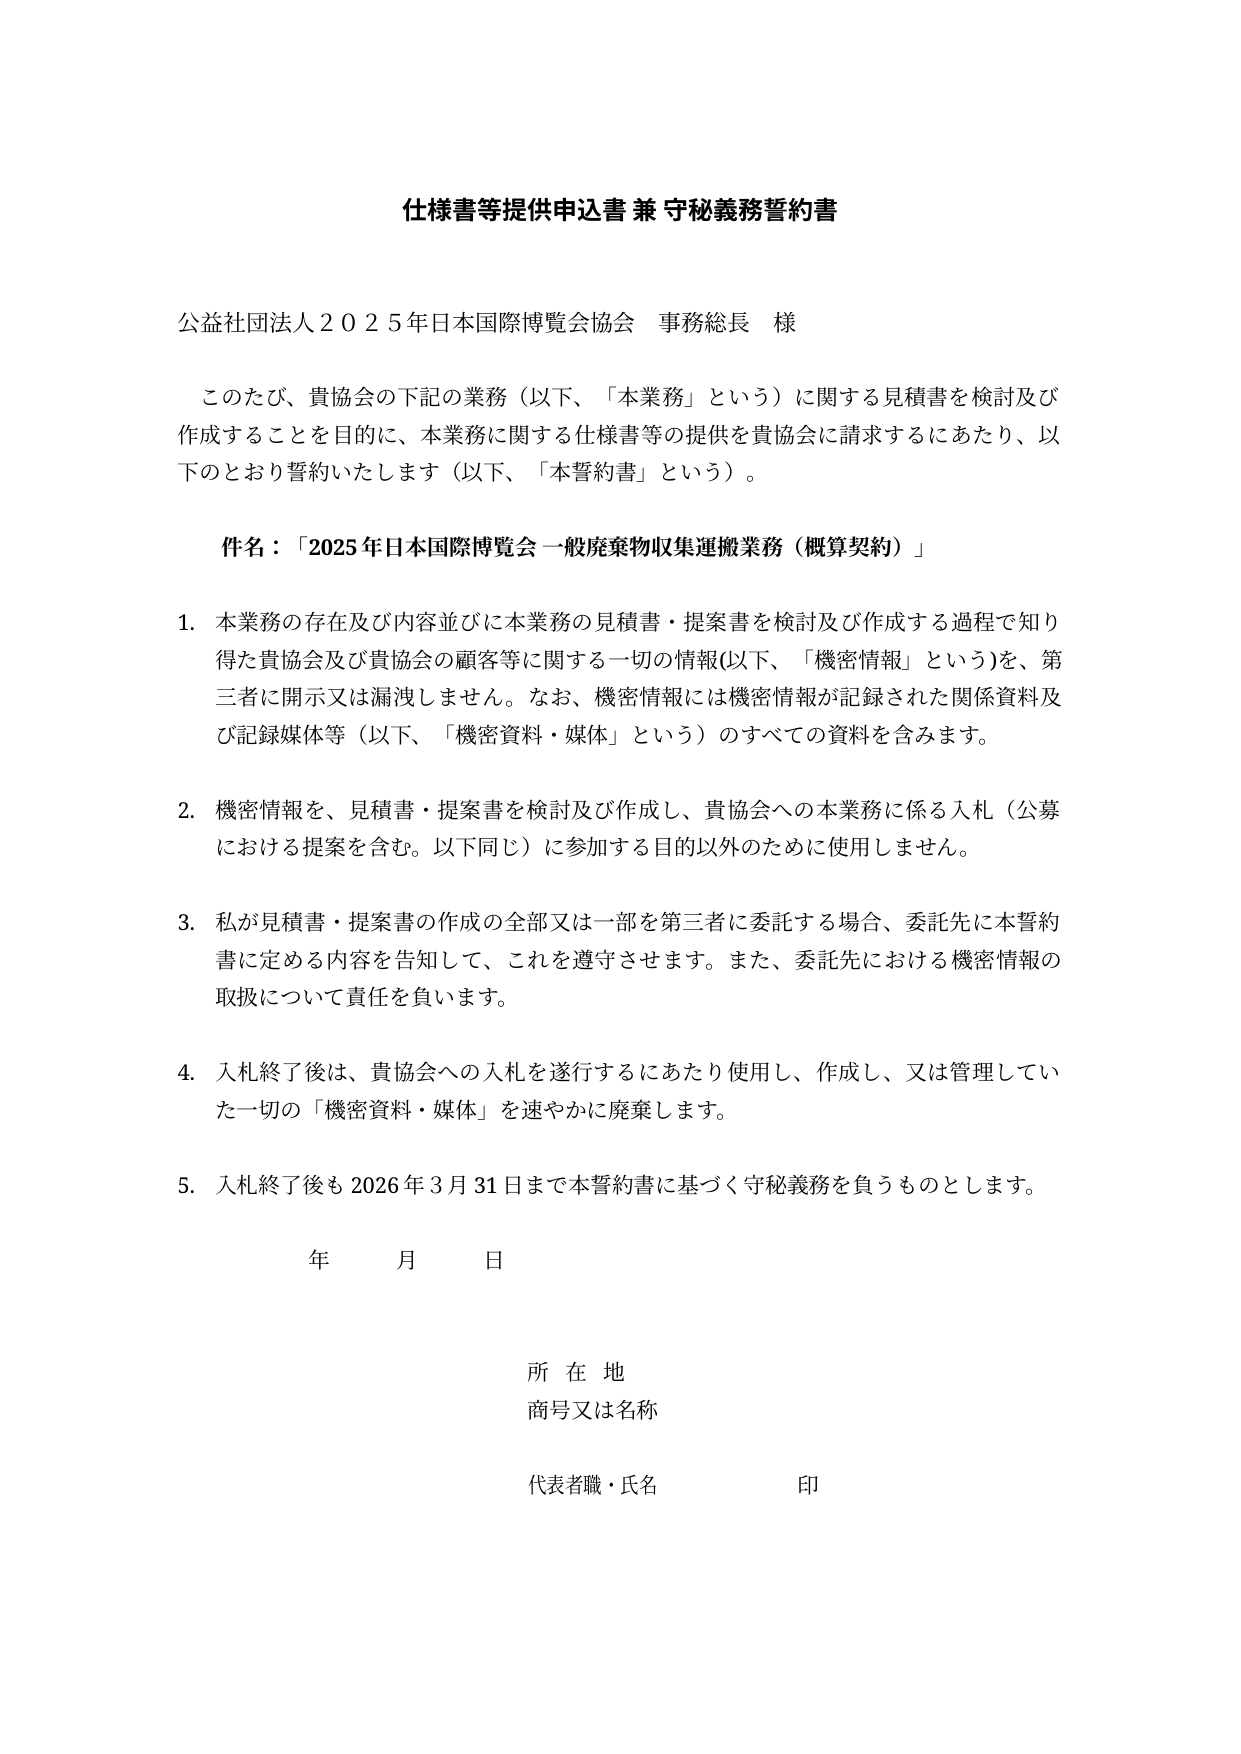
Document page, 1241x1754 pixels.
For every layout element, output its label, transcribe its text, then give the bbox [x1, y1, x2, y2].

list 私が見積書・提案書の作成の全部又は一部を第三者に委託する場合、委託先に本誓約書に定める内容を告知して、これを遵守させます。また、委託先における機密情報の取扱について責任を負います。 [177, 902, 1063, 1015]
text このたび、貴協会の下記の業務（以下、「本業務」という）に関する見積書を検討及び作成することを目的に、本業務に関する仕様書等の提供を貴協会に請求するにあたり、以下のとおり誓約いたします（以下、「本誓約書」という）。 [177, 377, 1063, 490]
text 商号又は名称 [177, 1390, 1063, 1427]
text 所在地 [177, 1352, 1063, 1390]
list 入札終了後も2026年３月31日まで本誓約書に基づく守秘義務を負うものとします。 [177, 1165, 1063, 1202]
list 入札終了後は、貴協会への入札を遂行するにあたり使用し、作成し、又は管理していた一切の「機密資料・媒体」を速やかに廃棄します。 [177, 1052, 1063, 1127]
list 本業務の存在及び内容並びに本業務の見積書・提案書を検討及び作成する過程で知り得た貴協会及び貴協会の顧客等に関する一切の情報(以下、「機密情報」という)を、第三者に開示又は漏洩しません。なお、機密情報には機密情報が記録された関係資料及び記録媒体等（以下、「機密資料・媒体」という）のすべての資料を含みます。 [177, 602, 1063, 752]
text 代表者職・氏名 印 [177, 1465, 1063, 1502]
text 件名：「2025年日本国際博覧会 一般廃棄物収集運搬業務（概算契約）」 [221, 527, 1063, 565]
text 年 月 日 [177, 1240, 1063, 1277]
list 機密情報を、見積書・提案書を検討及び作成し、貴協会への本業務に係る入札（公募における提案を含む。以下同じ）に参加する目的以外のために使用しません。 [177, 790, 1063, 865]
text 公益社団法人２０２５年日本国際博覧会協会 事務総長 様 [177, 302, 1063, 340]
text 仕様書等提供申込書 兼 守秘義務誓約書 [177, 190, 1063, 227]
